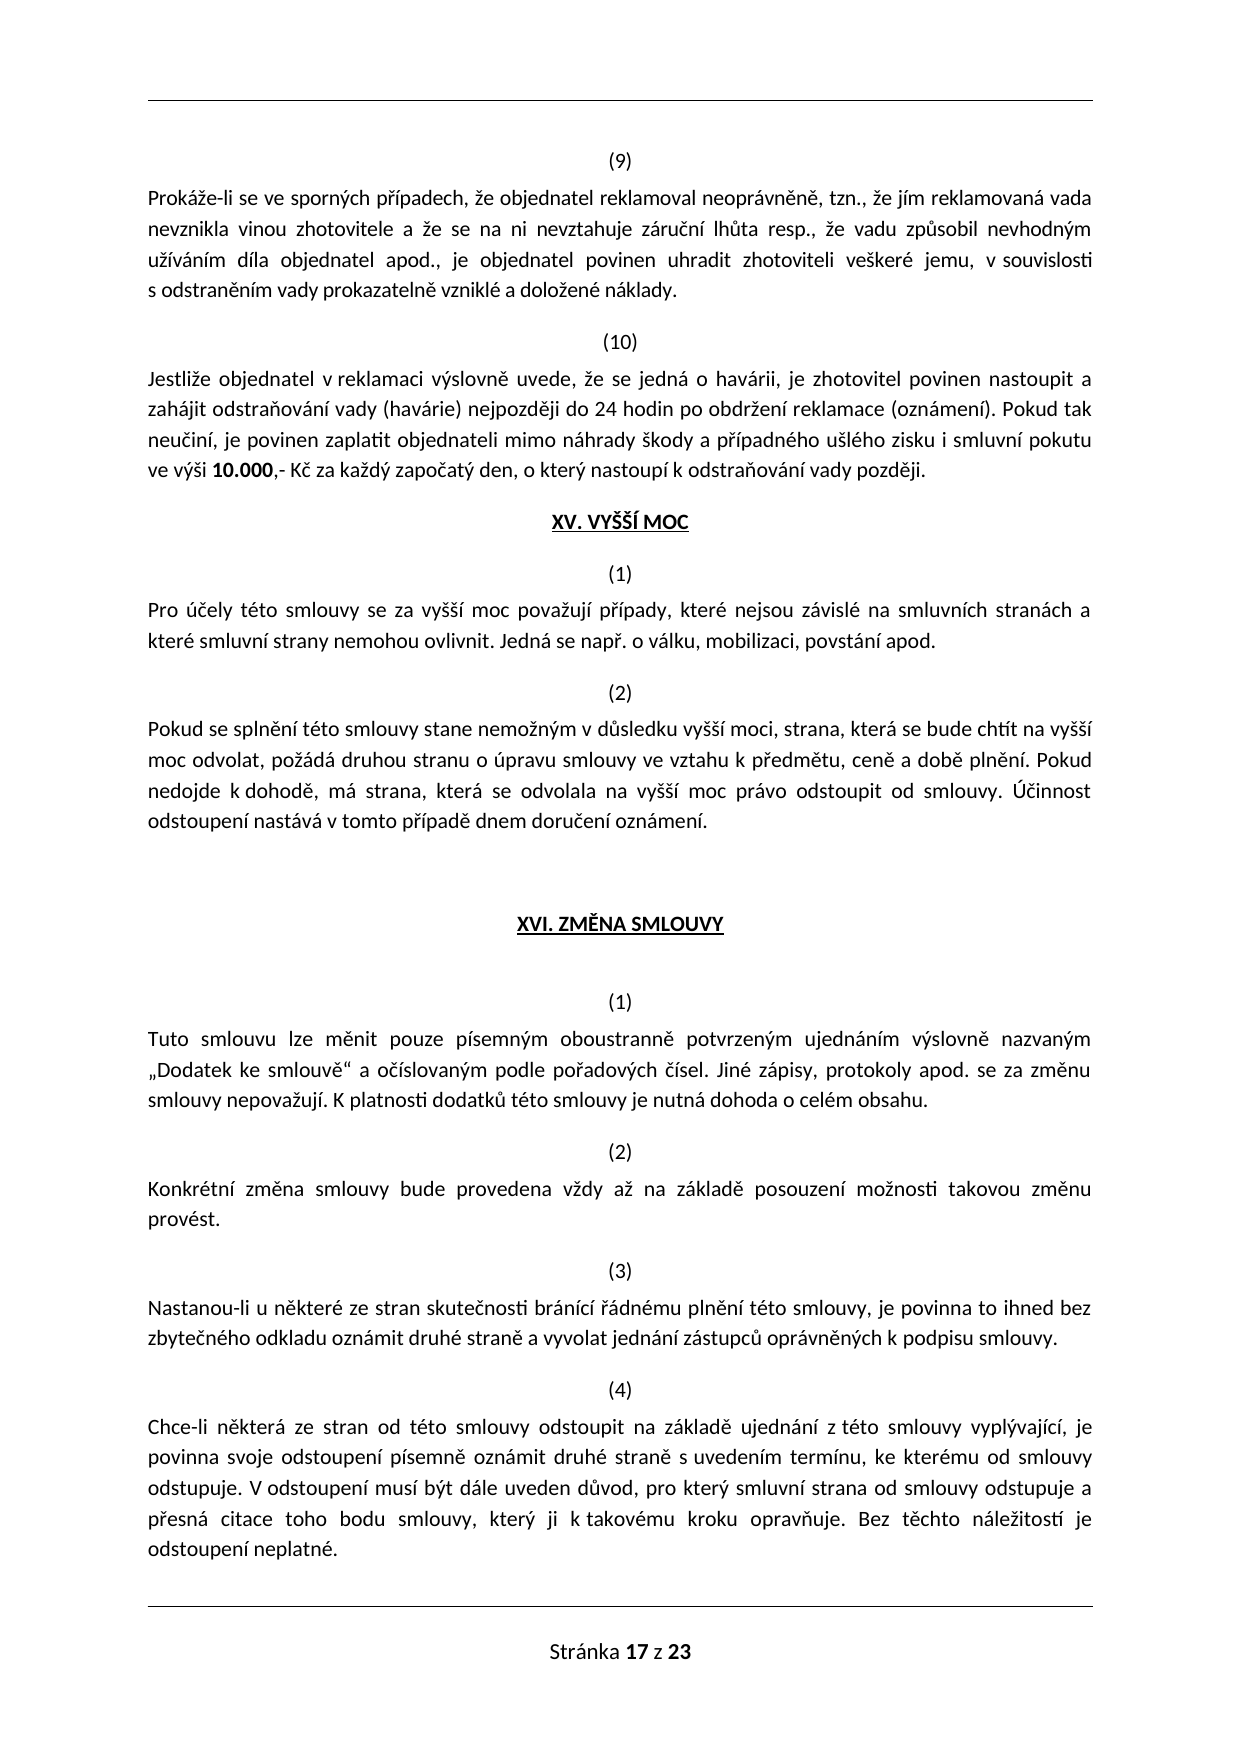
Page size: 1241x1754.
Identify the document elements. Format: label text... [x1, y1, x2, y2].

text XV. VYŠŠÍ MOC [148, 508, 1093, 535]
text (4) [148, 1376, 1093, 1403]
text (3) [148, 1257, 1093, 1284]
text Jestliže objednatel v reklamaci výslovně uvede, že se jedná o havárii, je zhotovitel povinen nastoupit a zahájit odstraňování vady (havárie) nejpozději do 24 hodin po obdržení reklamace (oznámení). Pokud tak neučiní, je povinen zaplatit objednateli mimo náhrady škody a případného ušlého zisku i smluvní pokutu ve výši 10.000,- Kč za každý započatý den, o který nastoupí k odstraňování vady později. [148, 365, 1093, 483]
text Pokud se splnění této smlouvy stane nemožným v důsledku vyšší moci, strana, která se bude chtít na vyšší moc odvolat, požádá druhou stranu o úpravu smlouvy ve vztahu k předmětu, ceně a době plnění. Pokud nedojde k dohodě, má strana, která se odvolala na vyšší moc právo odstoupit od smlouvy. Účinnost odstoupení nastává v tomto případě dnem doručení oznámení. [148, 716, 1093, 834]
text (9) [148, 148, 1093, 174]
text (1) [148, 988, 1093, 1015]
text Pro účely této smlouvy se za vyšší moc považují případy, které nejsou závislé na smluvních stranách a které smluvní strany nemohou ovlivnit. Jedná se např. o válku, mobilizaci, povstání apod. [148, 597, 1093, 654]
text (10) [148, 328, 1093, 354]
text Nastanou-li u některé ze stran skutečnosti bránící řádnému plnění této smlouvy, je povinna to ihned bez zbytečného odkladu oznámit druhé straně a vyvolat jednání zástupců oprávněných k podpisu smlouvy. [148, 1294, 1093, 1351]
text Chce-li některá ze stran od této smlouvy odstoupit na základě ujednání z této smlouvy vyplývající, je povinna svoje odstoupení písemně oznámit druhé straně s uvedením termínu, ke kterému od smlouvy odstupuje. V odstoupení musí být dále uveden důvod, pro který smluvní strana od smlouvy odstupuje a přesná citace toho bodu smlouvy, který ji k takovému kroku opravňuje. Bez těchto náležitostí je odstoupení neplatné. [148, 1413, 1093, 1562]
text (1) [148, 560, 1093, 586]
text XVI. ZMĚNA SMLOUVY [148, 910, 1093, 937]
text Konkrétní změna smlouvy bude provedena vždy až na základě posouzení možnosti takovou změnu provést. [148, 1175, 1093, 1232]
text (2) [148, 1138, 1093, 1165]
text Tuto smlouvu lze měnit pouze písemným oboustranně potvrzeným ujednáním výslovně nazvaným „Dodatek ke smlouvě“ a očíslovaným podle pořadových čísel. Jiné zápisy, protokoly apod. se za změnu smlouvy nepovažují. K platnosti dodatků této smlouvy je nutná dohoda o celém obsahu. [148, 1025, 1093, 1113]
text (2) [148, 679, 1093, 705]
text Prokáže-li se ve sporných případech, že objednatel reklamoval neoprávněně, tzn., že jím reklamovaná vada nevznikla vinou zhotovitele a že se na ni nevztahuje záruční lhůta resp., že vadu způsobil nevhodným užíváním díla objednatel apod., je objednatel povinen uhradit zhotoviteli veškeré jemu, v souvislosti s odstraněním vady prokazatelně vzniklé a doložené náklady. [148, 184, 1093, 303]
